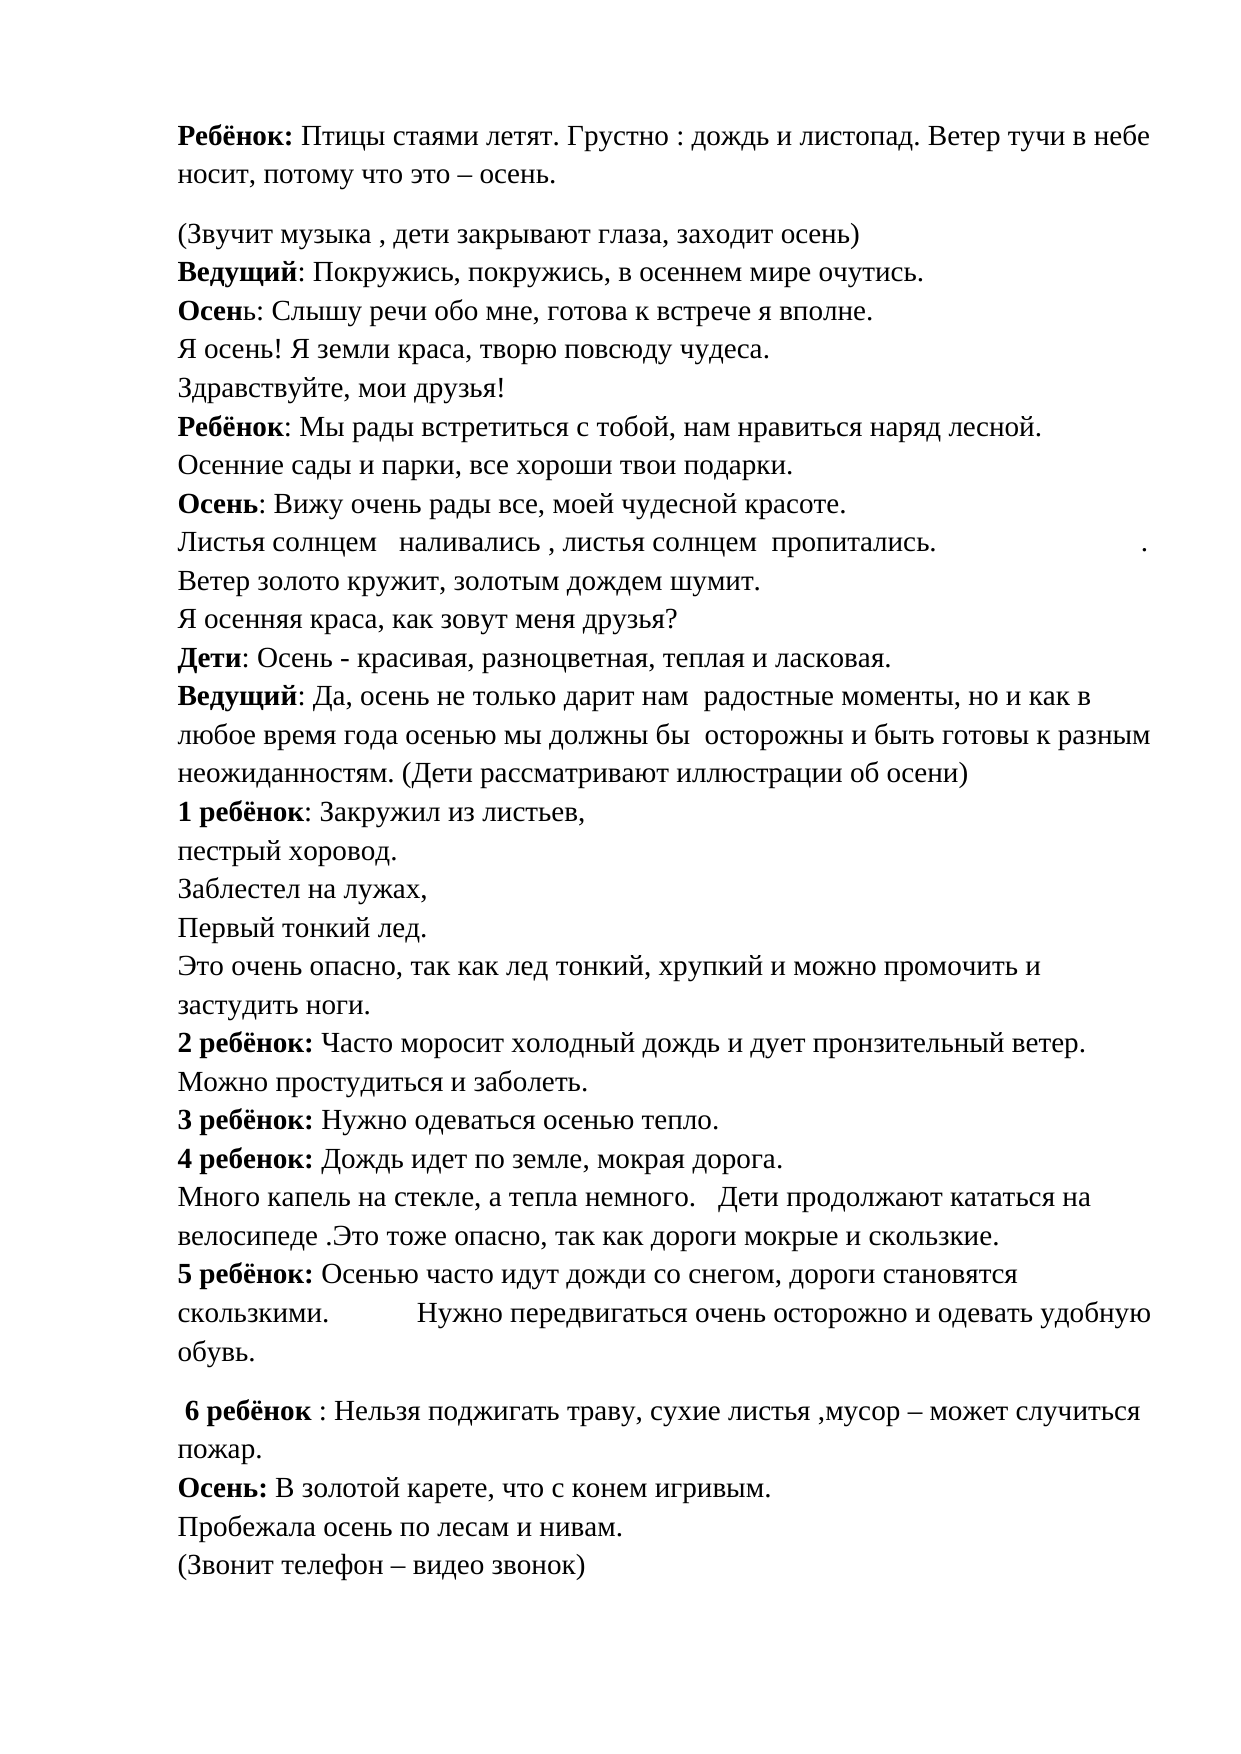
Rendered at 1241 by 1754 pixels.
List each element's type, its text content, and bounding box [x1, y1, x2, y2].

text (Звучит музыка , дети закрывают глаза, заходит осень) Ведущий: Покружись, покружись, в осеннем мире очутись. Осень: Слышу речи обо мне, готова к встрече я вполне. Я осень! Я земли краса, творю повсюду чудеса. Здравствуйте, мои друзья! Ребёнок: Мы рады встретиться с тобой, нам нравиться наряд лесной. Осенние сады и парки, все хороши твои подарки. Осень: Вижу очень рады все, моей чудесной красоте. Листья солнцем наливались , листья солнцем пропитались. . Ветер золото кружит, золотым дождем шумит. Я осенняя краса, как зовут меня друзья? Дети: Осень - красивая, разноцветная, теплая и ласковая. Ведущий: Да, осень не только дарит нам радостные моменты, но и как в любое время года осенью мы должны бы осторожны и быть готовы к разным неожиданностям. (Дети рассматривают иллюстрации об осени) 1 ребёнок: Закружил из листьев, пестрый хоровод. Заблестел на лужах, Первый тонкий лед. Это очень опасно, так как лед тонкий, хрупкий и можно промочить и застудить ноги. 2 ребёнок: Часто моросит холодный дождь и дует пронзительный ветер. Можно простудиться и заболеть. 3 ребёнок: Нужно одеваться осенью тепло. 4 ребенок: Дождь идет по земле, мокрая дорога. Много капель на стекле, а тепла немного. Дети продолжают кататься на велосипеде .Это тоже опасно, так как дороги мокрые и скользкие. 5 ребёнок: Осенью часто идут дожди со снегом, дороги становятся скользкими. Нужно передвигаться очень осторожно и одевать удобную обувь. [177, 216, 1152, 1367]
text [177, 1393, 1152, 1581]
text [177, 118, 1152, 190]
